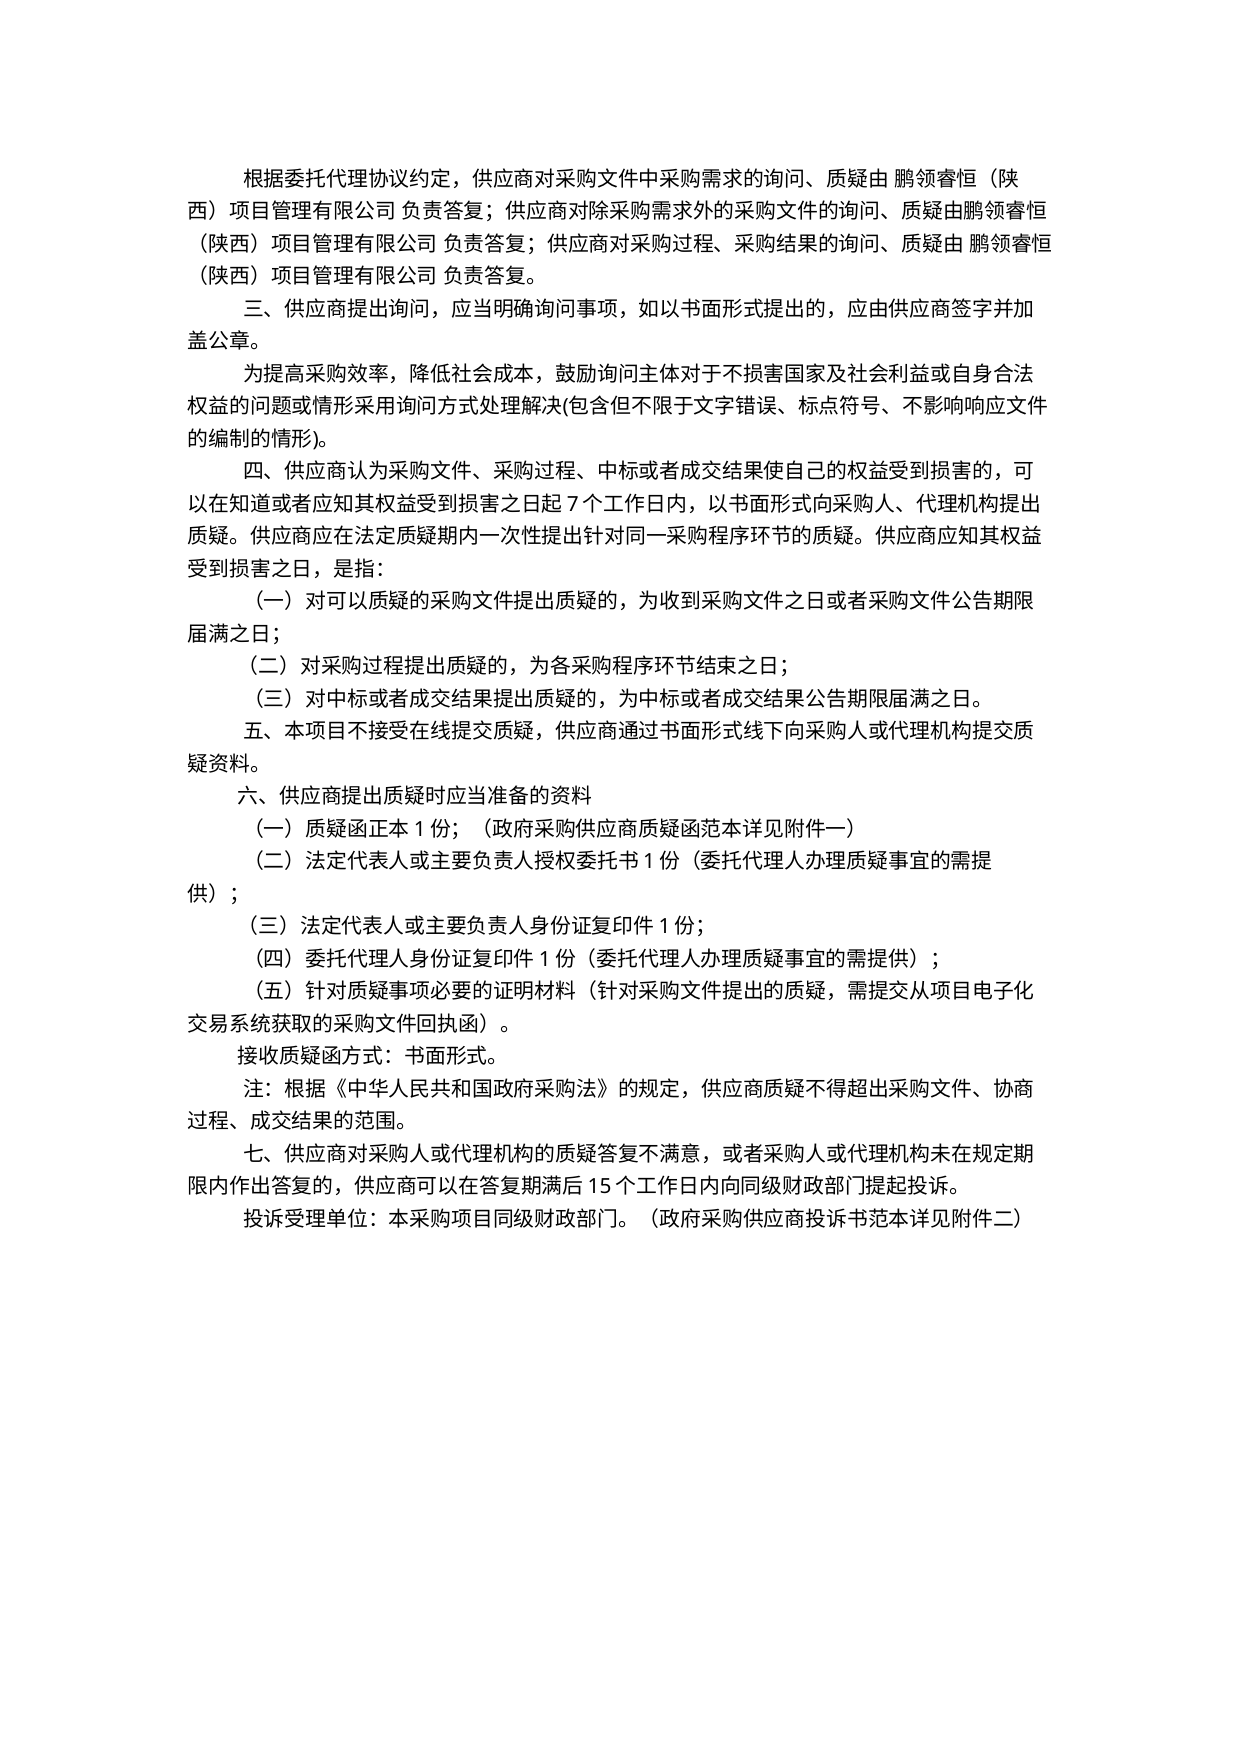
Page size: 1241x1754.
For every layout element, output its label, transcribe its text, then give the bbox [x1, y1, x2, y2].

text （二）法定代表人或主要负责人授权委托书1份（委托代理人办理质疑事宜的需提供）； [187, 844, 1053, 909]
text 为提高采购效率，降低社会成本，鼓励询问主体对于不损害国家及社会利益或自身合法权益的问题或情形采用询问方式处理解决(包含但不限于文字错误、标点符号、不影响响应文件的编制的情形)。 [187, 357, 1053, 454]
text 根据委托代理协议约定，供应商对采购文件中采购需求的询问、质疑由 鹏领睿恒（陕西）项目管理有限公司 负责答复；供应商对除采购需求外的采购文件的询问、质疑由鹏领睿恒（陕西）项目管理有限公司 负责答复；供应商对采购过程、采购结果的询问、质疑由 鹏领睿恒（陕西）项目管理有限公司 负责答复。 [187, 162, 1053, 292]
text （三）对中标或者成交结果提出质疑的，为中标或者成交结果公告期限届满之日。 [187, 682, 1053, 714]
text 五、本项目不接受在线提交质疑，供应商通过书面形式线下向采购人或代理机构提交质疑资料。 [187, 714, 1053, 779]
text （一）质疑函正本1份；（政府采购供应商质疑函范本详见附件一） [187, 812, 1053, 844]
text （一）对可以质疑的采购文件提出质疑的，为收到采购文件之日或者采购文件公告期限届满之日； [187, 584, 1053, 649]
text （五）针对质疑事项必要的证明材料（针对采购文件提出的质疑，需提交从项目电子化交易系统获取的采购文件回执函）。 [187, 974, 1053, 1039]
text 注：根据《中华人民共和国政府采购法》的规定，供应商质疑不得超出采购文件、协商过程、成交结果的范围。 [187, 1072, 1053, 1137]
text 六、供应商提出质疑时应当准备的资料 [187, 779, 1053, 812]
text 三、供应商提出询问，应当明确询问事项，如以书面形式提出的，应由供应商签字并加盖公章。 [187, 292, 1053, 357]
text 投诉受理单位：本采购项目同级财政部门。（政府采购供应商投诉书范本详见附件二） [187, 1202, 1053, 1234]
text 接收质疑函方式：书面形式。 [187, 1039, 1053, 1072]
text （四）委托代理人身份证复印件1份（委托代理人办理质疑事宜的需提供）； [187, 942, 1053, 974]
text （二）对采购过程提出质疑的，为各采购程序环节结束之日； [187, 649, 1053, 682]
text 七、供应商对采购人或代理机构的质疑答复不满意，或者采购人或代理机构未在规定期限内作出答复的，供应商可以在答复期满后15个工作日内向同级财政部门提起投诉。 [187, 1137, 1053, 1202]
text 四、供应商认为采购文件、采购过程、中标或者成交结果使自己的权益受到损害的，可以在知道或者应知其权益受到损害之日起7个工作日内，以书面形式向采购人、代理机构提出质疑。供应商应在法定质疑期内一次性提出针对同一采购程序环节的质疑。供应商应知其权益受到损害之日，是指： [187, 454, 1053, 584]
text （三）法定代表人或主要负责人身份证复印件1份； [187, 909, 1053, 942]
